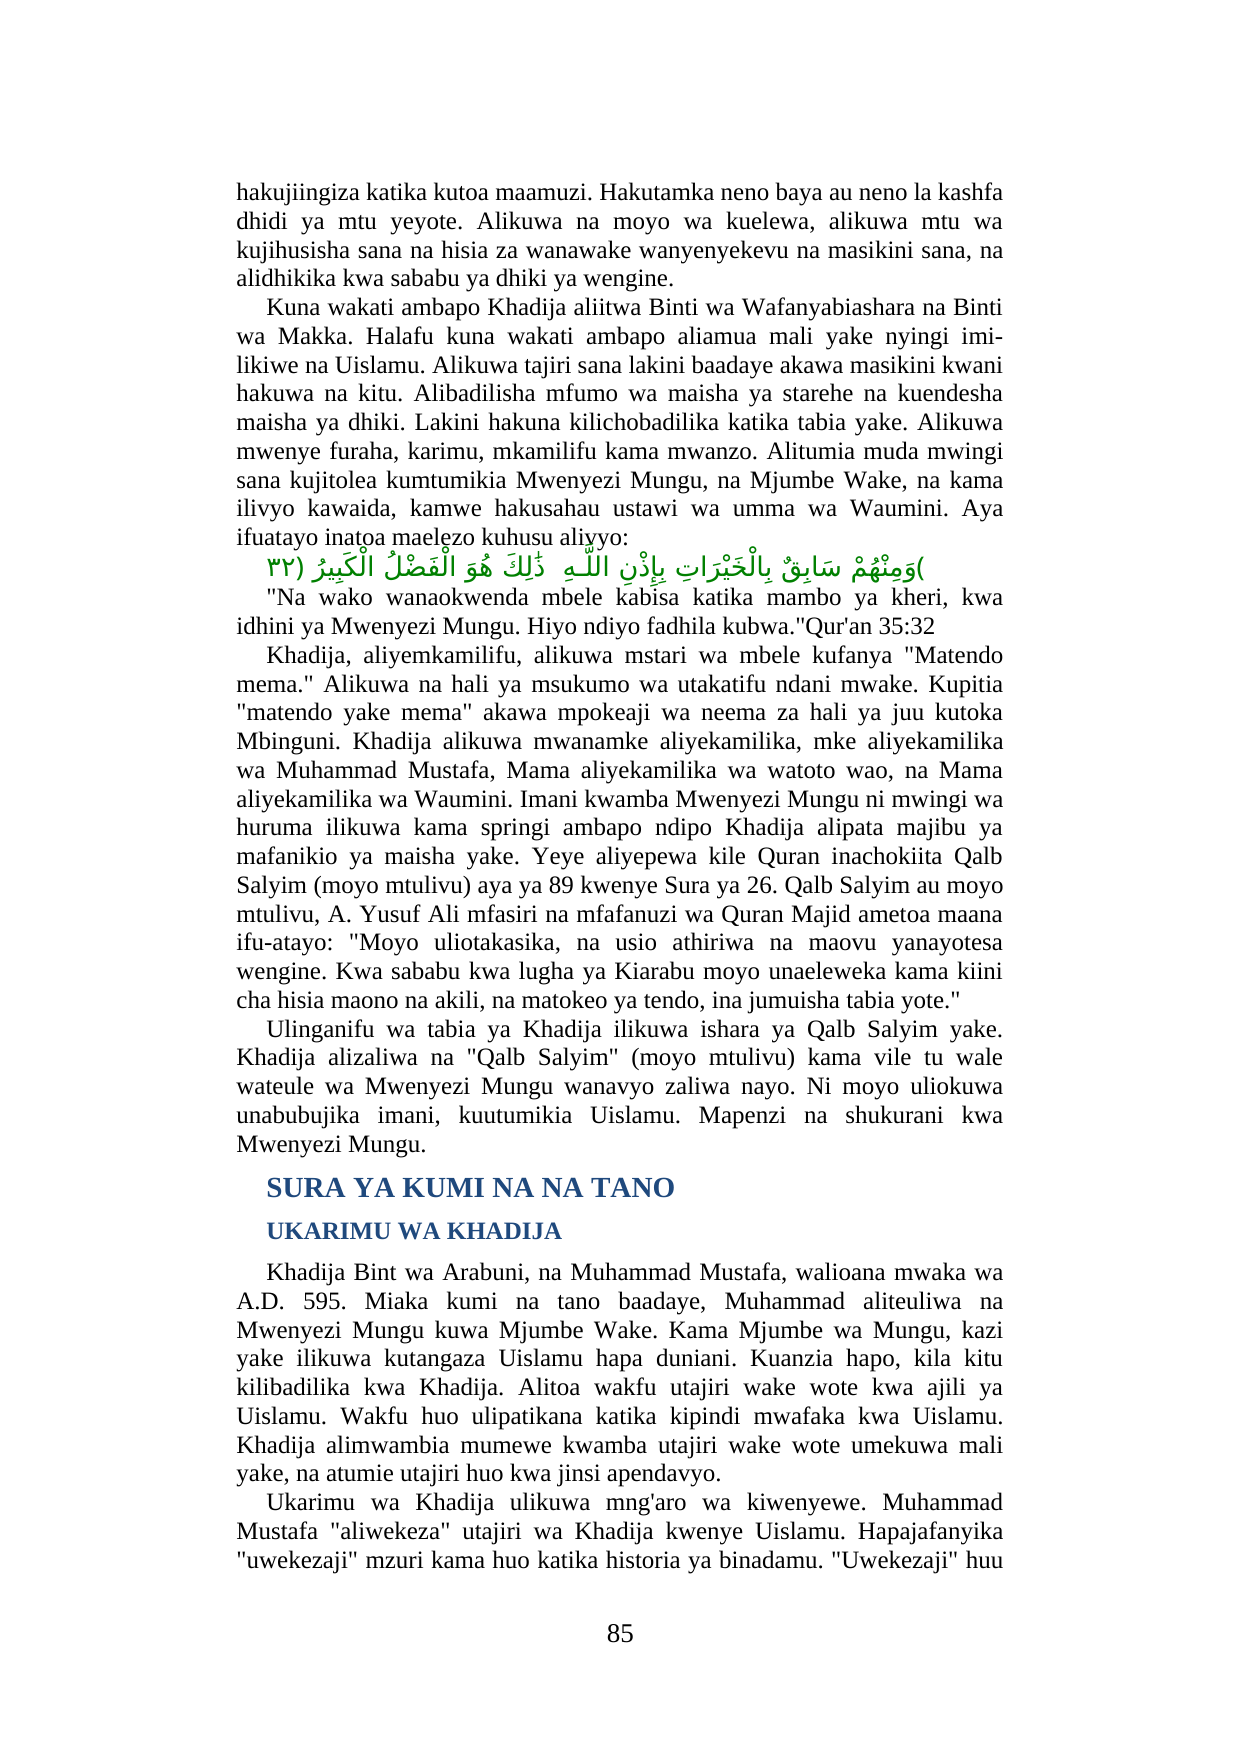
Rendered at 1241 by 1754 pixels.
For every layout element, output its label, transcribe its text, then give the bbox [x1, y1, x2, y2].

text Khadija Bint wa Arabuni, na Muhammad Mustafa, walioana mwaka wa A.D. 595. Miaka kumi na tano baadaye, Muhammad aliteuliwa na Mwenyezi Mungu kuwa Mjumbe Wake. Kama Mjumbe wa Mungu, kazi yake ilikuwa kutangaza Uislamu hapa duniani. Kuanzia hapo, kila kitu kilibadilika kwa Khadija. Alitoa wakfu utajiri wake wote kwa ajili ya Uislamu. Wakfu huo ulipatikana katika kipindi mwafaka kwa Uislamu. Khadija alimwambia mumewe kwamba utajiri wake wote umekuwa mali yake, na atumie utajiri huo kwa jinsi apendavyo. [236, 1257, 1004, 1487]
subtitle SURA YA KUMI NA NA TANO [236, 1170, 1004, 1203]
text Kuna wakati ambapo Khadija aliitwa Binti wa Wafanyabiashara na Binti wa Makka. Halafu kuna wakati ambapo aliamua mali yake nyingi imi-likiwe na Uislamu. Alikuwa tajiri sana lakini baadaye akawa masikini kwani hakuwa na kitu. Alibadilisha mfumo wa maisha ya starehe na kuendesha maisha ya dhiki. Lakini hakuna kilichobadilika katika tabia yake. Alikuwa mwenye furaha, karimu, mkamilifu kama mwanzo. Alitumia muda mwingi sana kujitolea kumtumikia Mwenyezi Mungu, na Mjumbe Wake, na kama ilivyo kawaida, kamwe hakusahau ustawi wa umma wa Waumini. Aya ifuatayo inatoa maelezo kuhusu alivyo: [236, 292, 1004, 551]
text "Na wako wanaokwenda mbele kabisa katika mambo ya kheri, kwa idhini ya Mwenyezi Mungu. Hiyo ndiyo fadhila kubwa."Qur'an 35:32 [236, 582, 1004, 640]
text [236, 1487, 1004, 1573]
text Ulinganifu wa tabia ya Khadija ilikuwa ishara ya Qalb Salyim yake. Khadija alizaliwa na "Qalb Salyim" (moyo mtulivu) kama vile tu wale wateule wa Mwenyezi Mungu wanavyo zaliwa nayo. Ni moyo uliokuwa unabubujika imani, kuutumikia Uislamu. Mapenzi na shukurani kwa Mwenyezi Mungu. [236, 1014, 1004, 1157]
text وَمِنْهُمْ سَابِقٌ بِالْخَيْرَاتِ بِإِذْنِ اللَّـهِ ذَٰلِكَ هُوَ الْفَضْلُ الْكَبِيرُ ﴿٣٢﴾ [236, 551, 1004, 582]
subtitle UKARIMU WA KHADIJA [236, 1216, 1004, 1245]
text Khadija, aliyemkamilifu, alikuwa mstari wa mbele kufanya "Matendo mema." Alikuwa na hali ya msukumo wa utakatifu ndani mwake. Kupitia "matendo yake mema" akawa mpokeaji wa neema za hali ya juu kutoka Mbinguni. Khadija alikuwa mwanamke aliyekamilika, mke aliyekamilika wa Muhammad Mustafa, Mama aliyekamilika wa watoto wao, na Mama aliyekamilika wa Waumini. Imani kwamba Mwenyezi Mungu ni mwingi wa huruma ilikuwa kama springi ambapo ndipo Khadija alipata majibu ya mafanikio ya maisha yake. Yeye aliyepewa kile Quran inachokiita Qalb Salyim (moyo mtulivu) aya ya 89 kwenye Sura ya 26. Qalb Salyim au moyo mtulivu, A. Yusuf Ali mfasiri na mfafanuzi wa Quran Majid ametoa maana ifu-atayo: "Moyo uliotakasika, na usio athiriwa na maovu yanayotesa wengine. Kwa sababu kwa lugha ya Kiarabu moyo unaeleweka kama kiini cha hisia maono na akili, na matokeo ya tendo, ina jumuisha tabia yote." [236, 640, 1004, 1014]
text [236, 177, 1004, 292]
